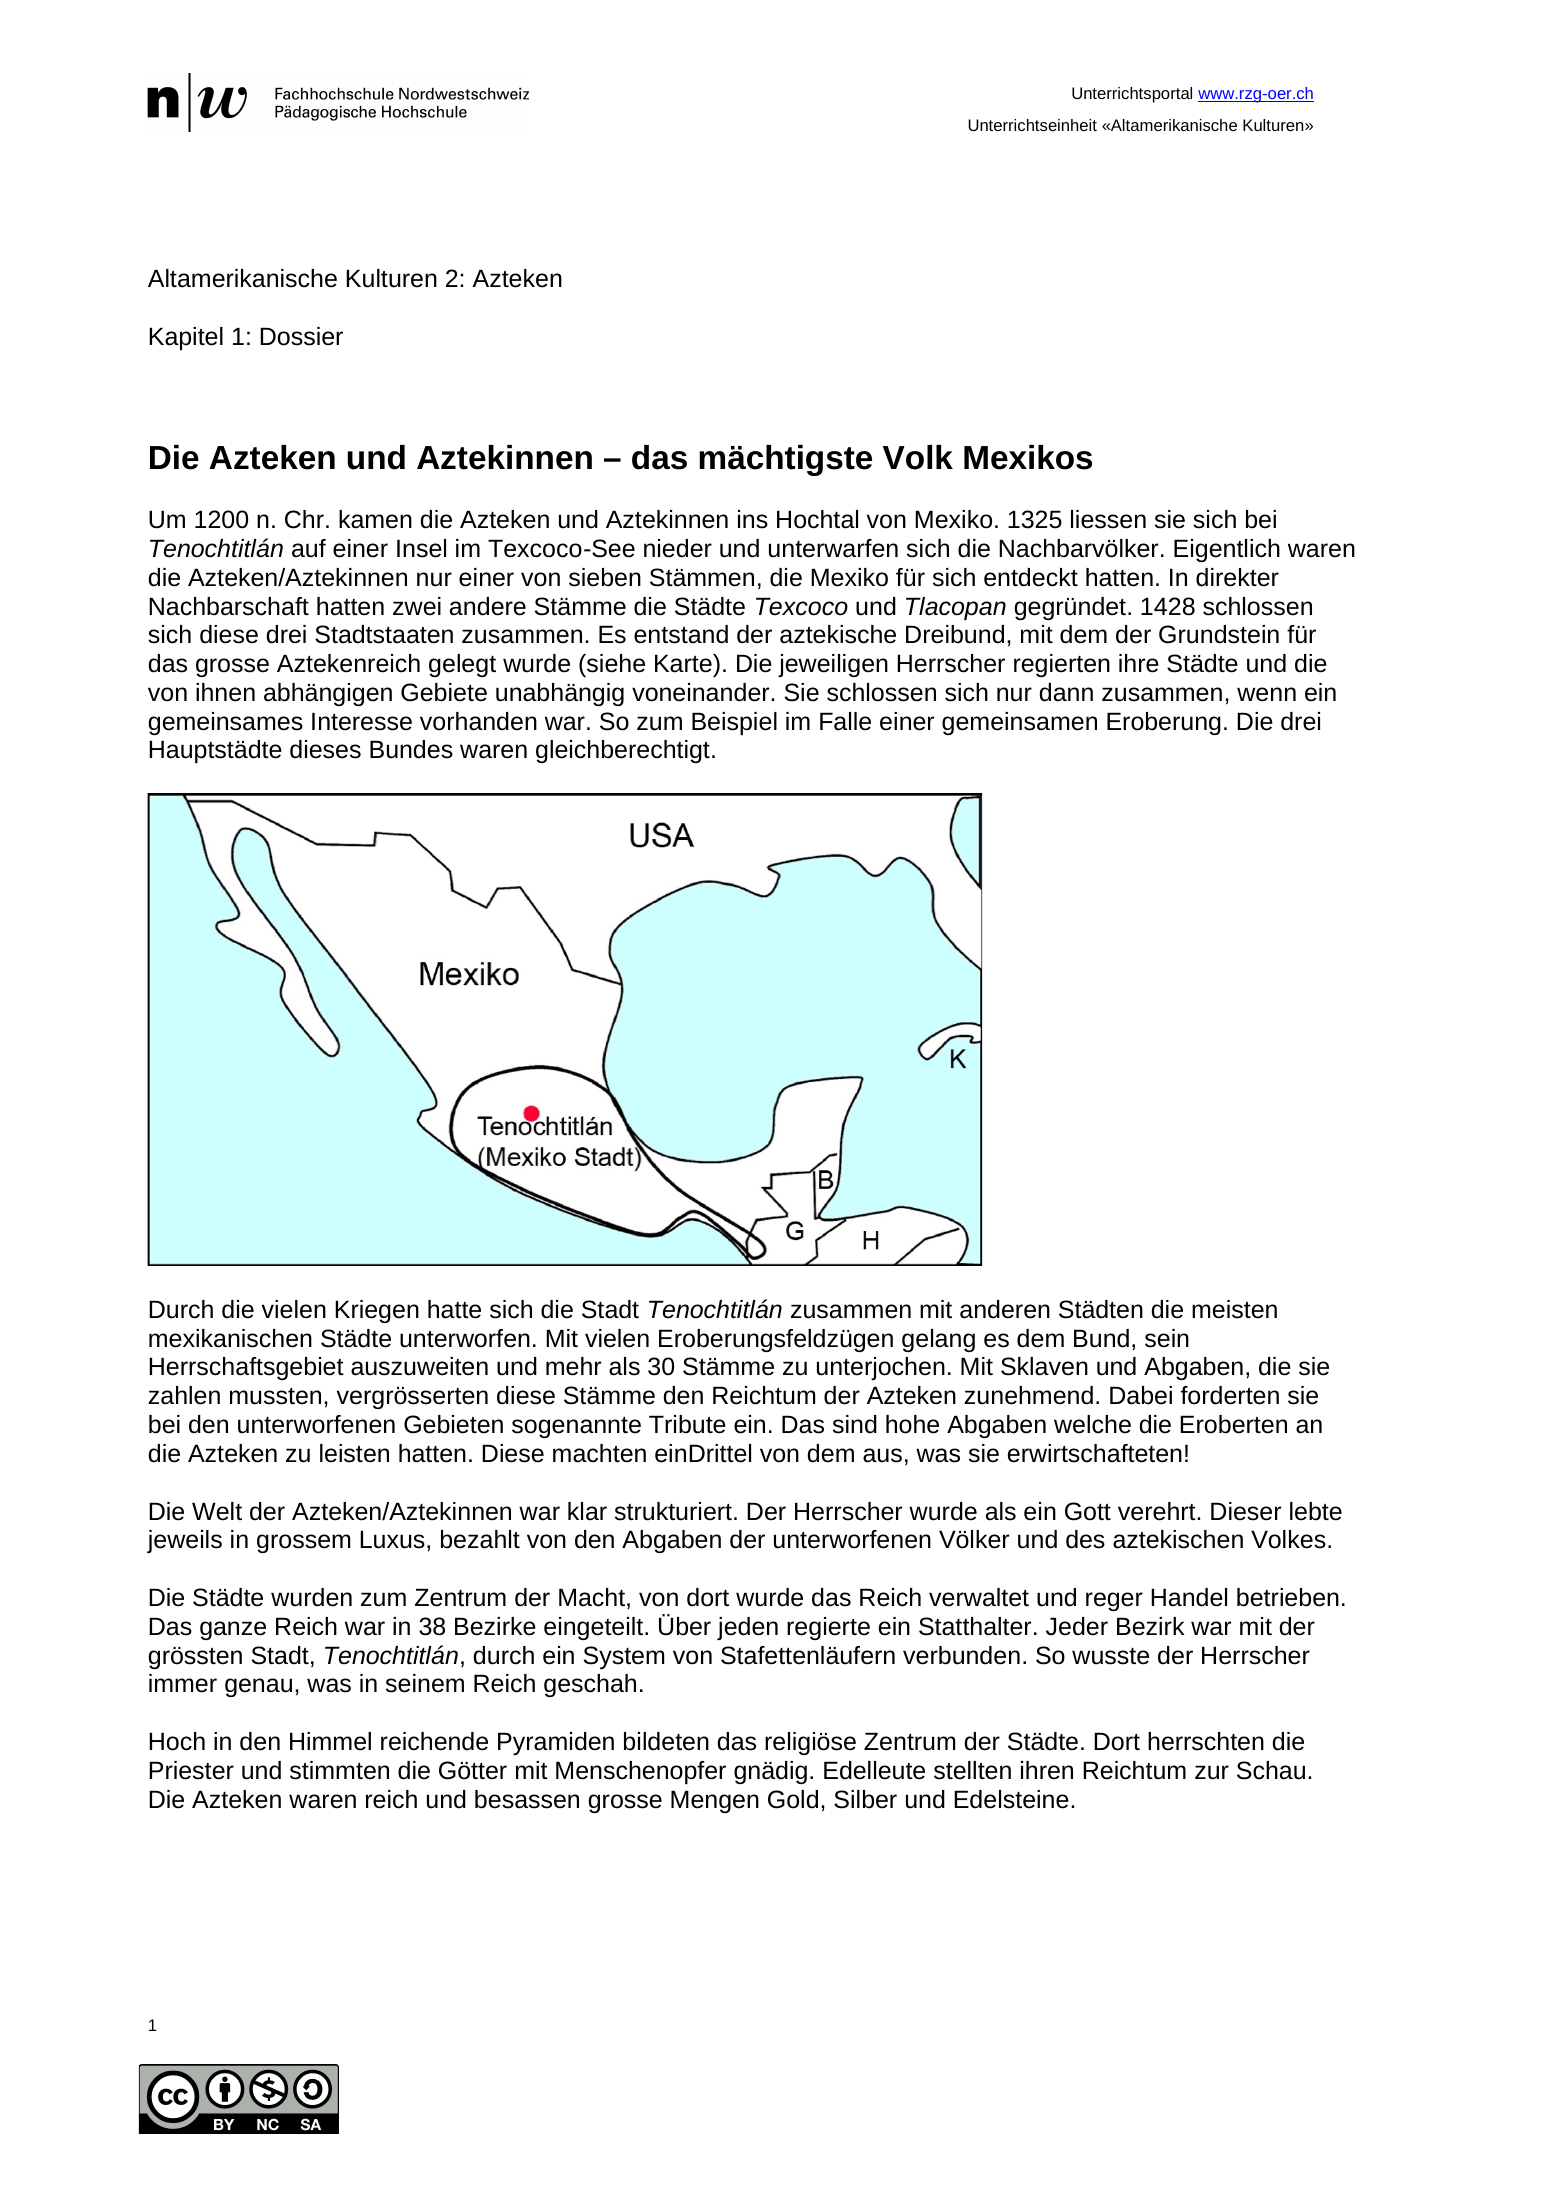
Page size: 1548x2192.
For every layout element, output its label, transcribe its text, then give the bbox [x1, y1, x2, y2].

text Um 1200 n. Chr. kamen die Azteken und Aztekinnen ins Hochtal von Mexiko. 1325 liessen sie sich bei Tenochtitlán auf einer Insel im Texcoco-See nieder und unterwarfen sich die Nachbarvölker. Eigentlich waren die Azteken/Aztekinnen nur einer von sieben Stämmen, die Mexiko für sich entdeckt hatten. In direkter Nachbarschaft hatten zwei andere Stämme die Städte Texcoco und Tlacopan gegründet. 1428 schlossen sich diese drei Stadtstaaten zusammen. Es entstand der aztekische Dreibund, mit dem der Grundstein für das grosse Aztekenreich gelegt wurde (siehe Karte). Die jeweiligen Herrscher regierten ihre Städte und die von ihnen abhängigen Gebiete unabhängig voneinander. Sie schlossen sich nur dann zusammen, wenn ein gemeinsames Interesse vorhanden war. So zum Beispiel im Falle einer gemeinsamen Eroberung. Die drei Hauptstädte dieses Bundes waren gleichberechtigt. [148, 505, 1358, 764]
text Kapitel 1: Dossier [148, 322, 1287, 351]
text Die Azteken und Aztekinnen – das mächtigste Volk Mexikos [148, 438, 1358, 476]
text Die Welt der Azteken/Aztekinnen war klar strukturiert. Der Herrscher wurde als ein Gott verehrt. Dieser lebte jeweils in grossem Luxus, bezahlt von den Abgaben der unterworfenen Völker und des aztekischen Volkes. [148, 1496, 1358, 1554]
text Hoch in den Himmel reichende Pyramiden bildeten das religiöse Zentrum der Städte. Dort herrschten die Priester und stimmten die Götter mit Menschenopfer gnädig. Edelleute stellten ihren Reichtum zur Schau. Die Azteken waren reich und besassen grosse Mengen Gold, Silber und Edelsteine. [148, 1727, 1358, 1813]
text Die Städte wurden zum Zentrum der Macht, von dort wurde das Reich verwaltet und reger Handel betrieben. Das ganze Reich war in 38 Bezirke eingeteilt. Über jeden regierte ein Statthalter. Jeder Bezirk war mit der grössten Stadt, Tenochtitlán, durch ein System von Stafettenläufern verbunden. So wusste der Herrscher immer genau, was in seinem Reich geschah. [148, 1583, 1358, 1698]
picture [147, 73, 529, 132]
picture [147, 793, 983, 1266]
picture [138, 2064, 339, 2134]
text Durch die vielen Kriegen hatte sich die Stadt Tenochtitlán zusammen mit anderen Städten die meisten mexikanischen Städte unterworfen. Mit vielen Eroberungsfeldzügen gelang es dem Bund, sein Herrschaftsgebiet auszuweiten und mehr als 30 Stämme zu unterjochen. Mit Sklaven und Abgaben, die sie zahlen mussten, vergrösserten diese Stämme den Reichtum der Azteken zunehmend. Dabei forderten sie bei den unterworfenen Gebieten sogenannte Tribute ein. Das sind hohe Abgaben welche die Eroberten an die Azteken zu leisten hatten. Diese machten einDrittel von dem aus, was sie erwirtschafteten! [148, 1295, 1358, 1467]
text Altamerikanische Kulturen 2: Azteken [148, 264, 1287, 293]
